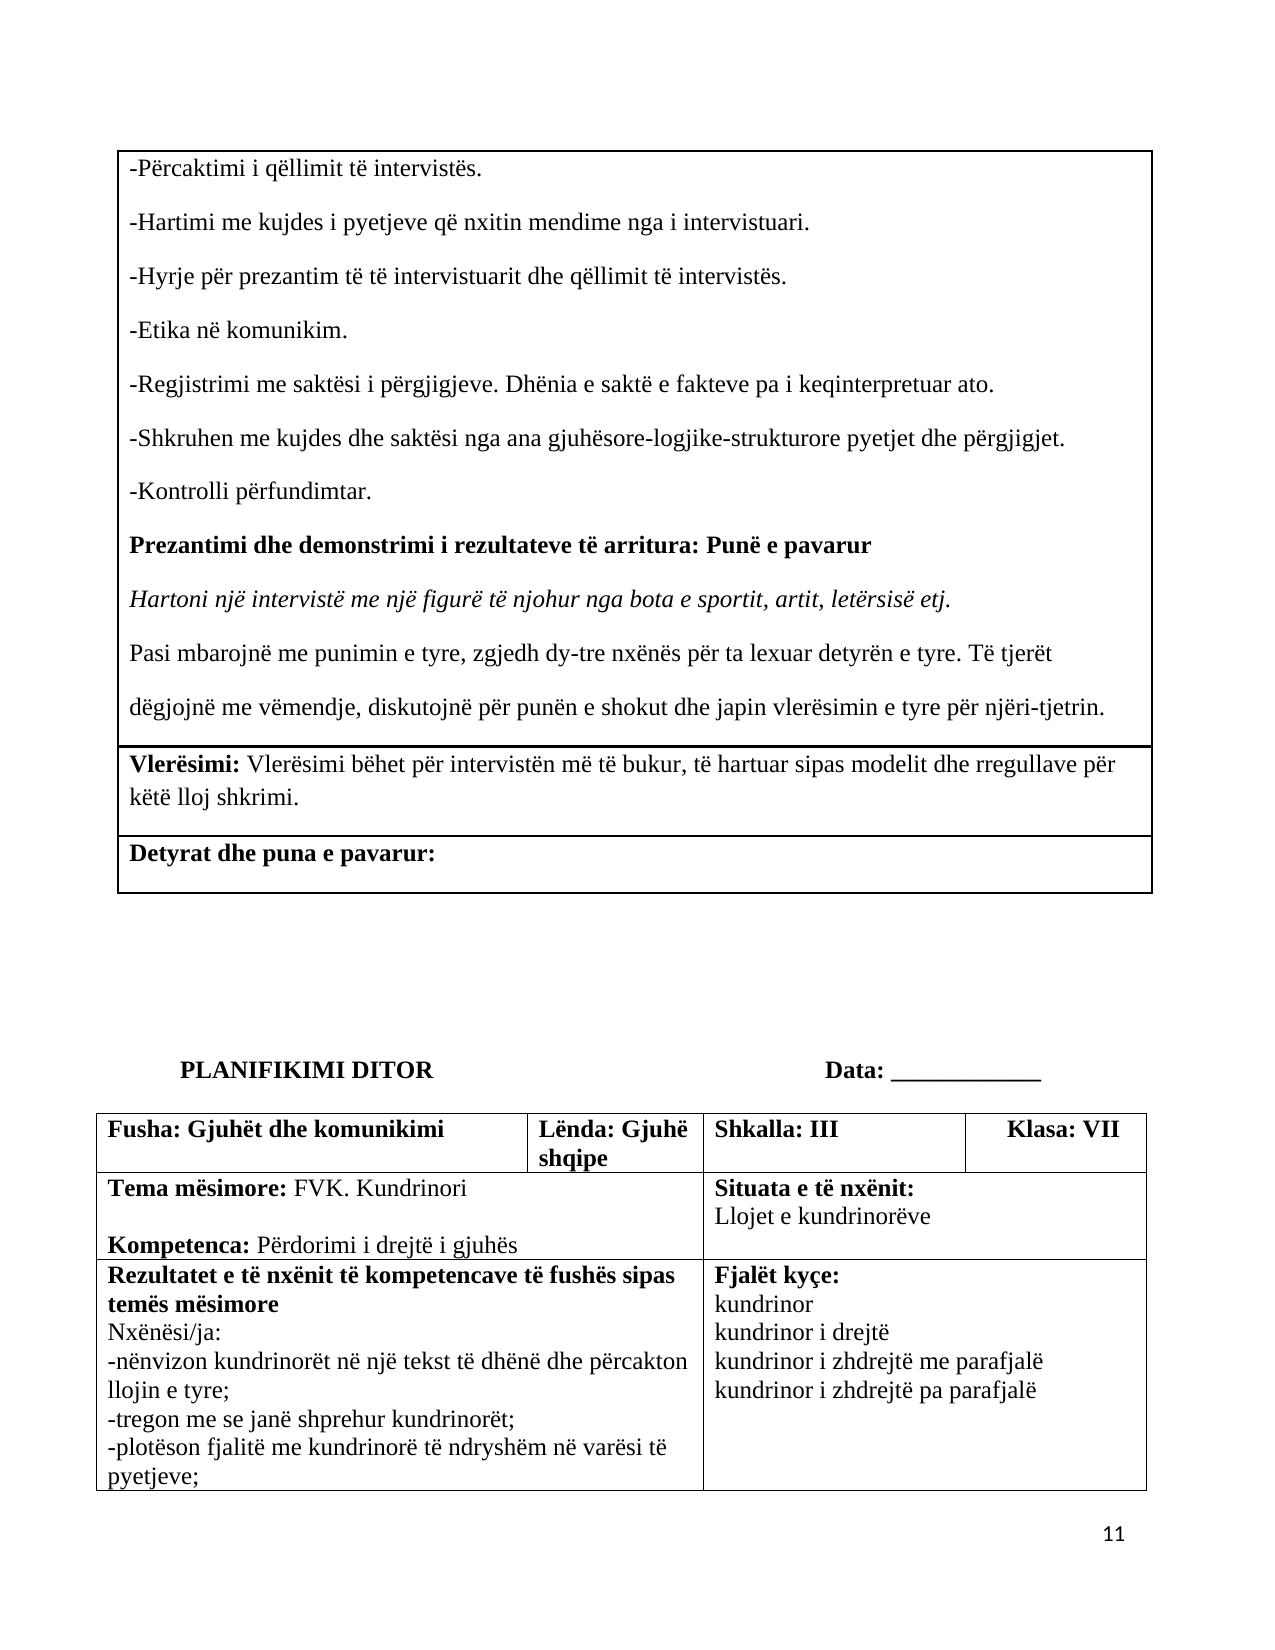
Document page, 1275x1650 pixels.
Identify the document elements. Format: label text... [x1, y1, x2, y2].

table_header Lënda: Gjuhë shqipe [528, 1114, 703, 1172]
table_header Klasa: VII [966, 1114, 1146, 1172]
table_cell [97, 1260, 703, 1490]
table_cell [704, 1260, 1146, 1490]
text PLANIFIKIMI DITOR Data: ____________ [150, 1056, 1125, 1084]
table_header Shkalla: III [704, 1114, 965, 1172]
table_cell Tema mësimore: FVK. Kundrinori Kompetenca: Përdorimi i drejtë i gjuhës [97, 1173, 703, 1259]
table_cell Vlerësimi: Vlerësimi bëhet për intervistën më të bukur, të hartuar sipas modelit dhe rregullave për këtë lloj shkrimi. [119, 748, 1151, 835]
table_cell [119, 152, 1151, 745]
table_header Fusha: Gjuhët dhe komunikimi [97, 1114, 527, 1172]
table_cell Situata e të nxënit: Llojet e kundrinorëve [704, 1173, 1146, 1259]
table_cell Detyrat dhe puna e pavarur: [119, 837, 1151, 892]
